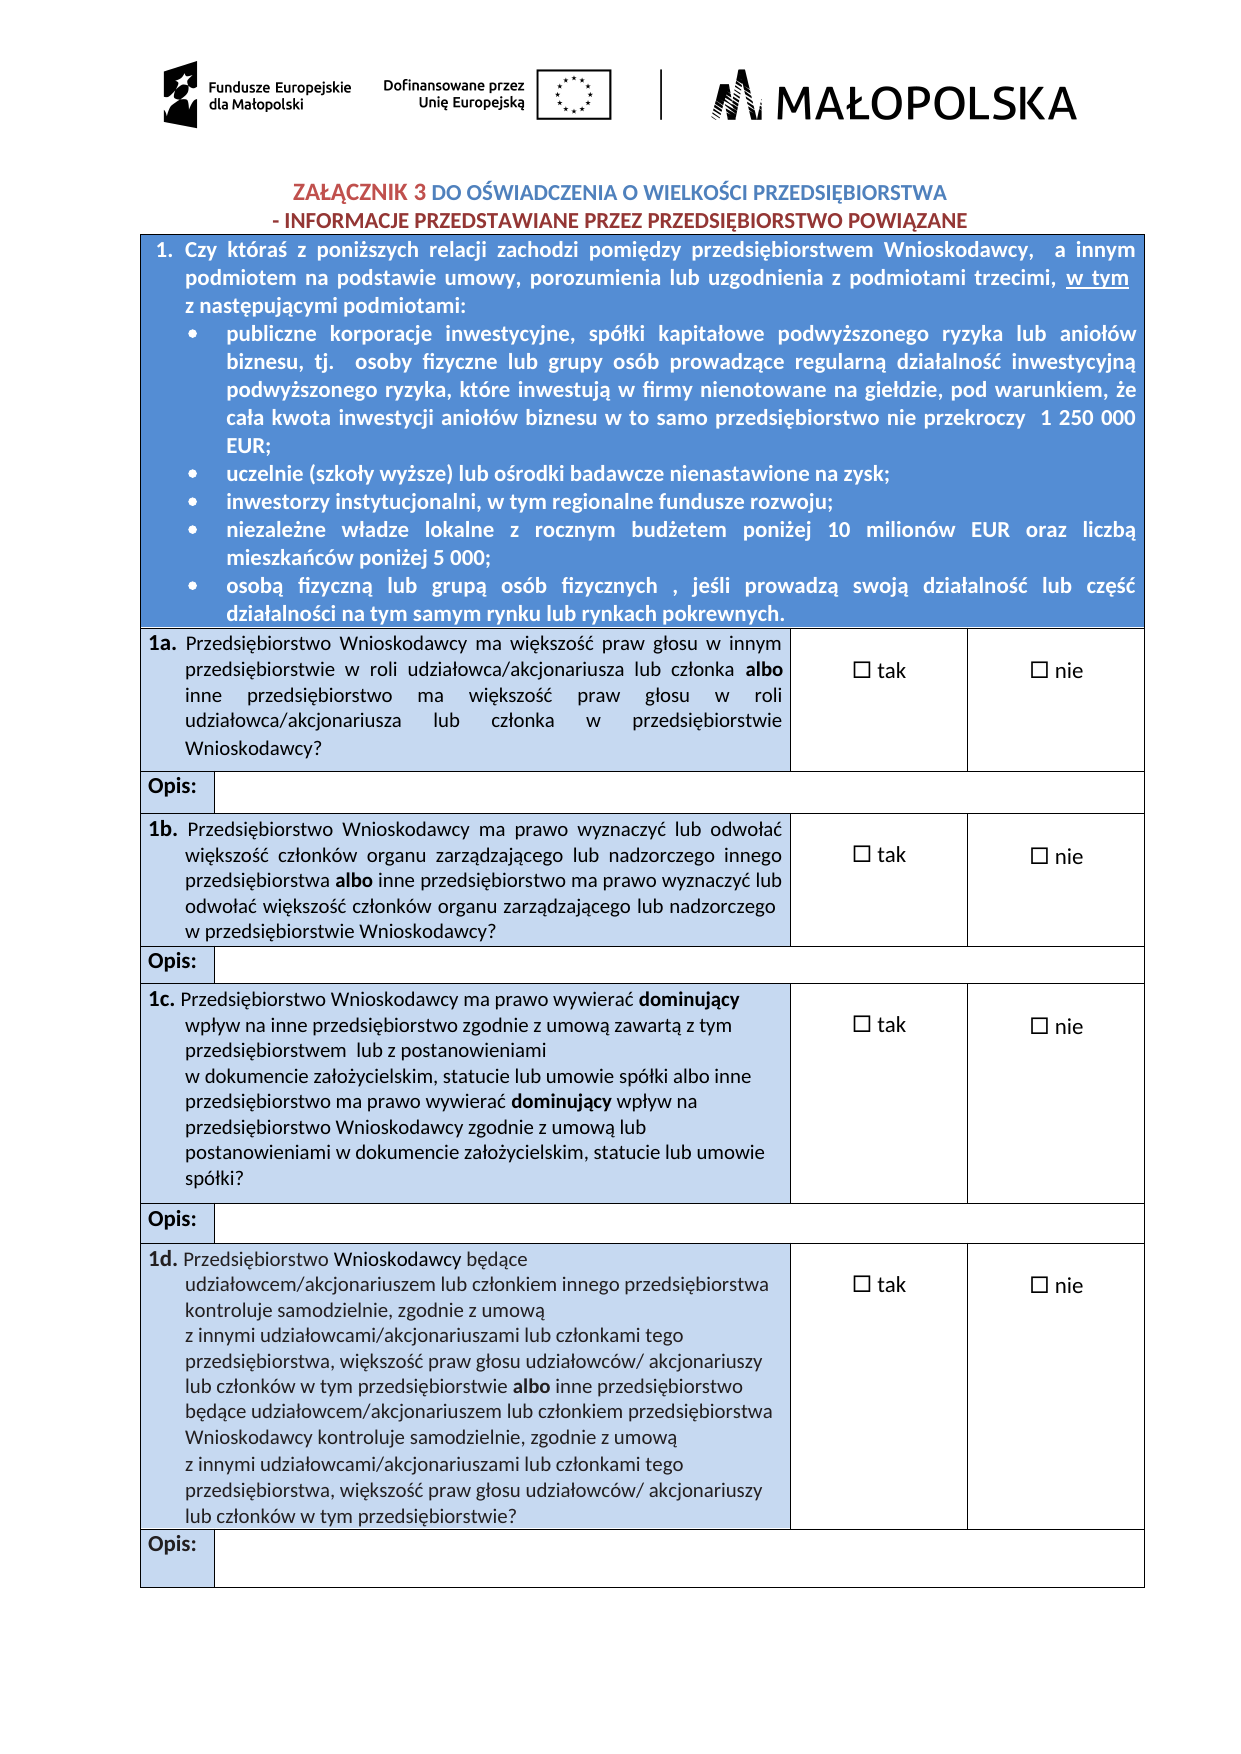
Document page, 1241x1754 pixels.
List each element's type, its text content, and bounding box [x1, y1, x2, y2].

table_cell 1c. Przedsiębiorstwo Wnioskodawcy ma prawo wywierać dominujący wpływ na inne przedsiębiorstwo zgodnie z umową zawartą z tym przedsiębiorstwem lub z postanowieniami w dokumencie założycielskim, statucie lub umowie spółki albo inne przedsiębiorstwo ma prawo wywierać dominujący wpływ na przedsiębiorstwo Wnioskodawcy zgodnie z umową lub postanowieniami w dokumencie założycielskim, statucie lub umowie spółki? [141, 984, 790, 1203]
table_cell Opis: [141, 947, 214, 983]
table_header Czy któraś z poniższych relacji zachodzi pomiędzy przedsiębiorstwem Wnioskodawcy, a innym podmiotem na podstawie umowy, porozumienia lub uzgodnienia z podmiotami trzecimi, w tym z następującymi podmiotami: publiczne korporacje inwestycyjne, spółki kapitałowe podwyższonego ryzyka lub aniołów biznesu, tj. osoby fizyczne lub grupy osób prowadzące regularną działalność inwestycyjną podwyższonego ryzyka, które inwestują w firmy nienotowane na giełdzie, pod warunkiem, że cała kwota inwestycji aniołów biznesu w to samo przedsiębiorstwo nie przekroczy 1 250 000 EUR; uczelnie (szkoły wyższe) lub ośrodki badawcze nienastawione na zysk; inwestorzy instytucjonalni, w tym regionalne fundusze rozwoju; niezależne władze lokalne z rocznym budżetem poniżej 10 milionów EUR oraz liczbą mieszkańców poniżej 5 000; osobą fizyczną lub grupą osób fizycznych , jeśli prowadzą swoją działalność lub część działalności na tym samym rynku lub rynkach pokrewnych. [141, 235, 1144, 627]
picture [147, 44, 1093, 145]
table_cell [215, 1204, 1144, 1243]
list ZAŁĄCZNIK 3 DO OŚWIADCZENIA O WIELKOŚCI PRZEDSIĘBIORSTWA [148, 176, 1093, 206]
table_cell [215, 947, 1144, 983]
table_cell 1b. Przedsiębiorstwo Wnioskodawcy ma prawo wyznaczyć lub odwołać większość członków organu zarządzającego lub nadzorczego innego przedsiębiorstwa albo inne przedsiębiorstwo ma prawo wyznaczyć lub odwołać większość członków organu zarządzającego lub nadzorczego w przedsiębiorstwie Wnioskodawcy? [141, 814, 790, 946]
table_cell Opis: [141, 1204, 214, 1243]
table_cell Opis: [141, 1530, 214, 1587]
table_cell tak [791, 814, 967, 946]
table_cell nie [968, 1244, 1144, 1528]
table_cell [215, 772, 1144, 813]
text - INFORMACJE PRZEDSTAWIANE PRZEZ PRZEDSIĘBIORSTWO POWIĄZANE [148, 206, 1093, 234]
table_cell nie [968, 629, 1144, 771]
table_cell tak [791, 984, 967, 1203]
table_cell tak [791, 629, 967, 771]
table_cell 1a. Przedsiębiorstwo Wnioskodawcy ma większość praw głosu w innym przedsiębiorstwie w roli udziałowca/akcjonariusza lub członka albo inne przedsiębiorstwo ma większość praw głosu w roli udziałowca/akcjonariusza lub członka w przedsiębiorstwie Wnioskodawcy? [141, 629, 790, 771]
table_cell [215, 1530, 1144, 1587]
table_cell Opis: [141, 772, 214, 813]
table_cell nie [968, 814, 1144, 946]
table_cell tak [791, 1244, 967, 1528]
table_cell 1d. Przedsiębiorstwo Wnioskodawcy będące udziałowcem/akcjonariuszem lub członkiem innego przedsiębiorstwa kontroluje samodzielnie, zgodnie z umową z innymi udziałowcami/akcjonariuszami lub członkami tego przedsiębiorstwa, większość praw głosu udziałowców/ akcjonariuszy lub członków w tym przedsiębiorstwie albo inne przedsiębiorstwo będące udziałowcem/akcjonariuszem lub członkiem przedsiębiorstwa Wnioskodawcy kontroluje samodzielnie, zgodnie z umową z innymi udziałowcami/akcjonariuszami lub członkami tego przedsiębiorstwa, większość praw głosu udziałowców/ akcjonariuszy lub członków w tym przedsiębiorstwie? [141, 1244, 790, 1528]
table_cell nie [968, 984, 1144, 1203]
